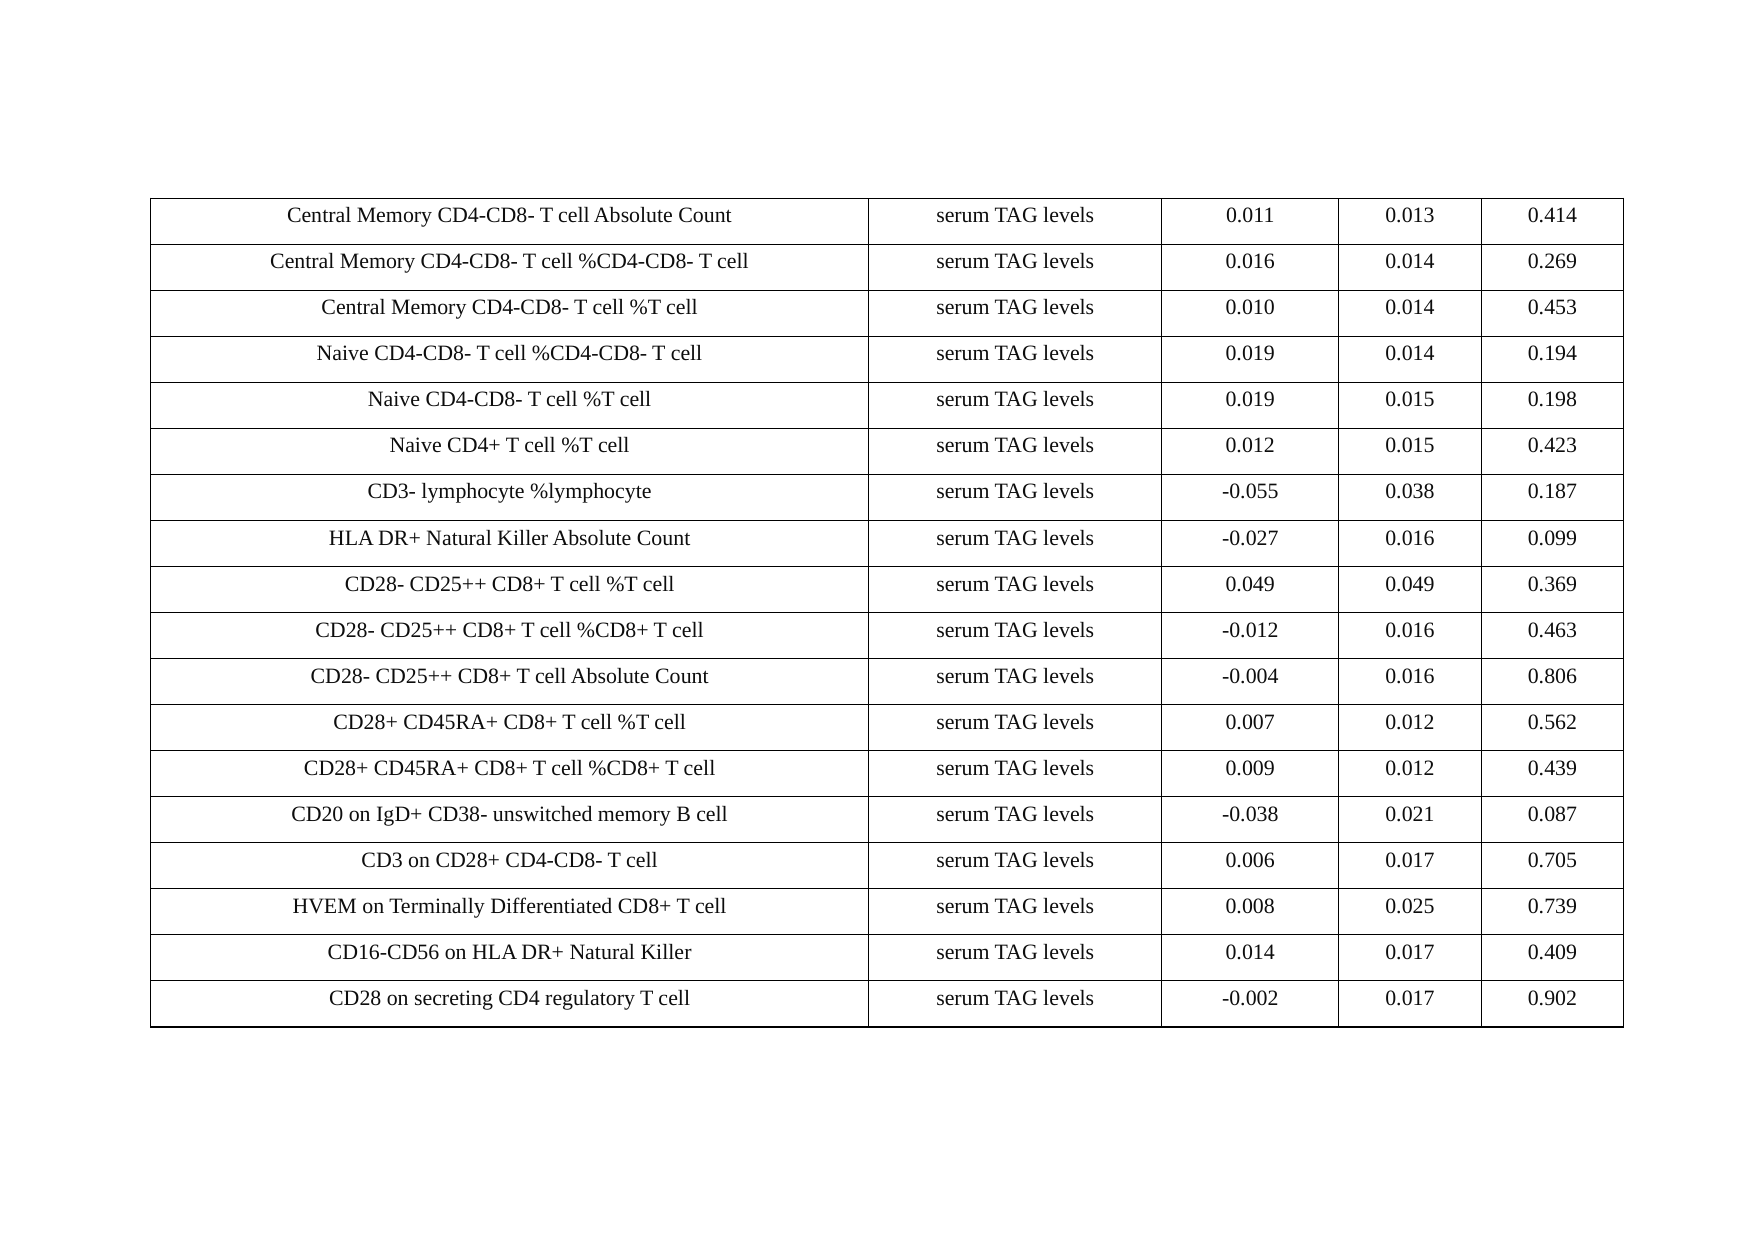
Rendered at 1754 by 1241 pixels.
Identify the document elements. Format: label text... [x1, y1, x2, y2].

table_cell 0.019 [1162, 337, 1338, 382]
table_cell 0.008 [1162, 889, 1338, 934]
table_cell -0.002 [1162, 981, 1338, 1026]
table_cell CD3 on CD28+ CD4-CD8- T cell [151, 843, 868, 888]
table_cell serum TAG levels [869, 889, 1161, 934]
table_cell serum TAG levels [869, 199, 1161, 244]
table_cell CD28+ CD45RA+ CD8+ T cell %CD8+ T cell [151, 751, 868, 796]
table_cell CD28- CD25++ CD8+ T cell Absolute Count [151, 659, 868, 704]
table_cell 0.198 [1482, 383, 1623, 428]
table_cell 0.006 [1162, 843, 1338, 888]
table_cell serum TAG levels [869, 567, 1161, 612]
table_cell 0.269 [1482, 245, 1623, 290]
table_cell CD28+ CD45RA+ CD8+ T cell %T cell [151, 705, 868, 750]
table_cell serum TAG levels [869, 981, 1161, 1026]
table_cell 0.014 [1162, 935, 1338, 980]
table_cell CD20 on IgD+ CD38- unswitched memory B cell [151, 797, 868, 842]
table_cell 0.015 [1339, 383, 1481, 428]
table_cell 0.014 [1339, 337, 1481, 382]
table_cell 0.009 [1162, 751, 1338, 796]
table_cell serum TAG levels [869, 337, 1161, 382]
table_cell 0.414 [1482, 199, 1623, 244]
table_cell 0.010 [1162, 291, 1338, 336]
table_cell 0.049 [1339, 567, 1481, 612]
table_cell 0.019 [1162, 383, 1338, 428]
table_cell 0.099 [1482, 521, 1623, 566]
table_cell 0.017 [1339, 981, 1481, 1026]
table_cell 0.015 [1339, 429, 1481, 474]
table_cell 0.007 [1162, 705, 1338, 750]
table_cell 0.194 [1482, 337, 1623, 382]
table_cell 0.562 [1482, 705, 1623, 750]
table_cell serum TAG levels [869, 751, 1161, 796]
table_cell -0.004 [1162, 659, 1338, 704]
table_cell CD28- CD25++ CD8+ T cell %CD8+ T cell [151, 613, 868, 658]
table_cell 0.014 [1339, 291, 1481, 336]
table_cell 0.439 [1482, 751, 1623, 796]
table_cell serum TAG levels [869, 475, 1161, 520]
table_cell 0.087 [1482, 797, 1623, 842]
table_cell HLA DR+ Natural Killer Absolute Count [151, 521, 868, 566]
table_cell -0.012 [1162, 613, 1338, 658]
table_cell serum TAG levels [869, 659, 1161, 704]
table_cell 0.021 [1339, 797, 1481, 842]
table_cell CD28 on secreting CD4 regulatory T cell [151, 981, 868, 1026]
table_cell Naive CD4+ T cell %T cell [151, 429, 868, 474]
table_cell 0.011 [1162, 199, 1338, 244]
table_cell 0.409 [1482, 935, 1623, 980]
table_cell 0.016 [1339, 659, 1481, 704]
table_cell 0.012 [1339, 705, 1481, 750]
table_cell CD3- lymphocyte %lymphocyte [151, 475, 868, 520]
table_cell 0.038 [1339, 475, 1481, 520]
table_cell 0.017 [1339, 935, 1481, 980]
table_cell HVEM on Terminally Differentiated CD8+ T cell [151, 889, 868, 934]
table_cell 0.012 [1339, 751, 1481, 796]
table_cell 0.016 [1162, 245, 1338, 290]
table_cell serum TAG levels [869, 935, 1161, 980]
table_cell serum TAG levels [869, 705, 1161, 750]
table_cell 0.423 [1482, 429, 1623, 474]
table_cell serum TAG levels [869, 429, 1161, 474]
table_cell serum TAG levels [869, 383, 1161, 428]
table_cell Central Memory CD4-CD8- T cell %CD4-CD8- T cell [151, 245, 868, 290]
table_cell serum TAG levels [869, 521, 1161, 566]
table_cell serum TAG levels [869, 797, 1161, 842]
table_cell 0.017 [1339, 843, 1481, 888]
table_cell 0.187 [1482, 475, 1623, 520]
table_cell Central Memory CD4-CD8- T cell %T cell [151, 291, 868, 336]
table_cell 0.902 [1482, 981, 1623, 1026]
table_cell Naive CD4-CD8- T cell %T cell [151, 383, 868, 428]
table_cell 0.049 [1162, 567, 1338, 612]
table_cell serum TAG levels [869, 843, 1161, 888]
table_cell -0.038 [1162, 797, 1338, 842]
table_cell 0.014 [1339, 245, 1481, 290]
table_cell 0.739 [1482, 889, 1623, 934]
table_cell CD16-CD56 on HLA DR+ Natural Killer [151, 935, 868, 980]
table_cell serum TAG levels [869, 291, 1161, 336]
table_cell Naive CD4-CD8- T cell %CD4-CD8- T cell [151, 337, 868, 382]
table_cell 0.463 [1482, 613, 1623, 658]
table_cell 0.705 [1482, 843, 1623, 888]
table_cell 0.369 [1482, 567, 1623, 612]
table_cell -0.055 [1162, 475, 1338, 520]
table_cell CD28- CD25++ CD8+ T cell %T cell [151, 567, 868, 612]
table_cell 0.013 [1339, 199, 1481, 244]
table_cell 0.012 [1162, 429, 1338, 474]
table_cell 0.806 [1482, 659, 1623, 704]
table_cell 0.025 [1339, 889, 1481, 934]
table_cell 0.016 [1339, 613, 1481, 658]
table_cell 0.453 [1482, 291, 1623, 336]
table_cell serum TAG levels [869, 613, 1161, 658]
table_cell serum TAG levels [869, 245, 1161, 290]
table_cell -0.027 [1162, 521, 1338, 566]
table_cell 0.016 [1339, 521, 1481, 566]
table_cell Central Memory CD4-CD8- T cell Absolute Count [151, 199, 868, 244]
